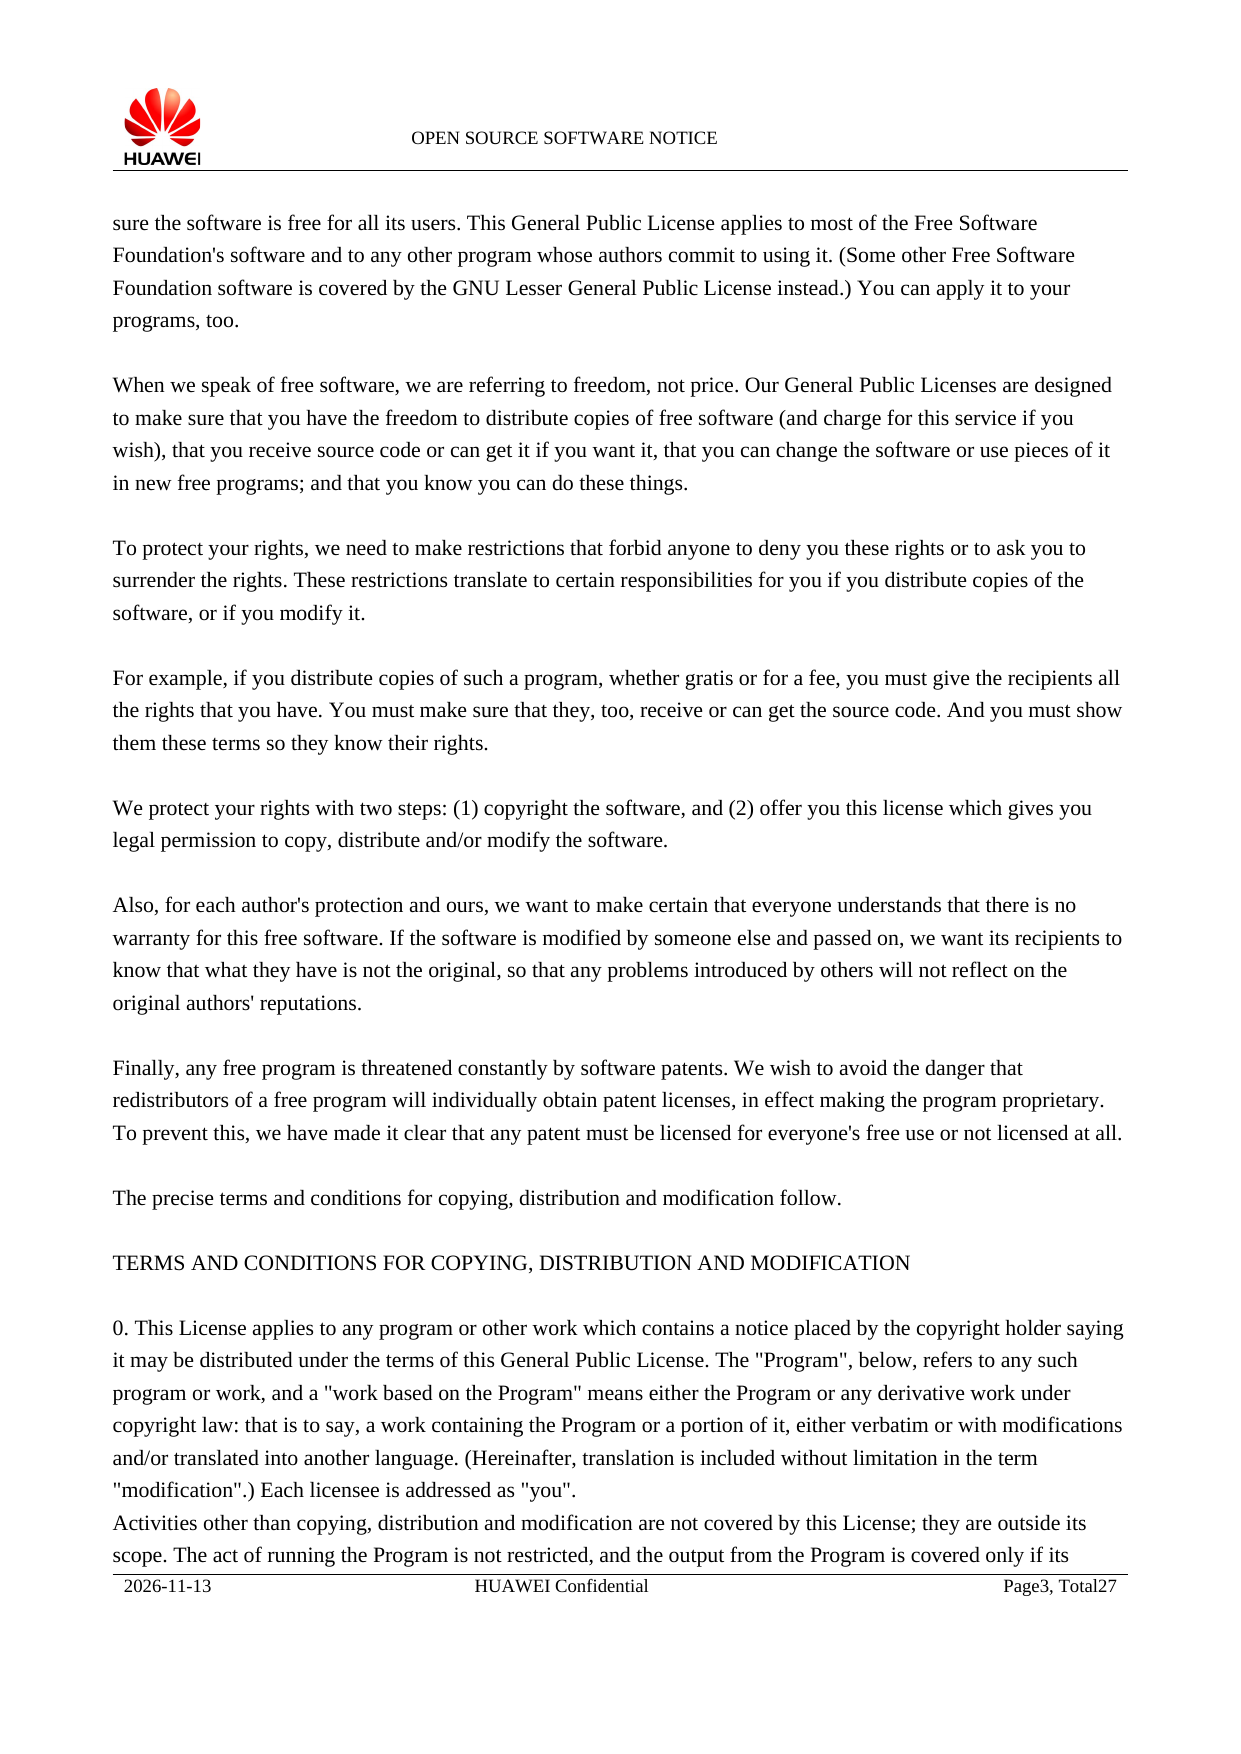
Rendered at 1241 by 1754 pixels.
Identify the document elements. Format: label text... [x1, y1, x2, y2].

picture [124, 88, 201, 165]
